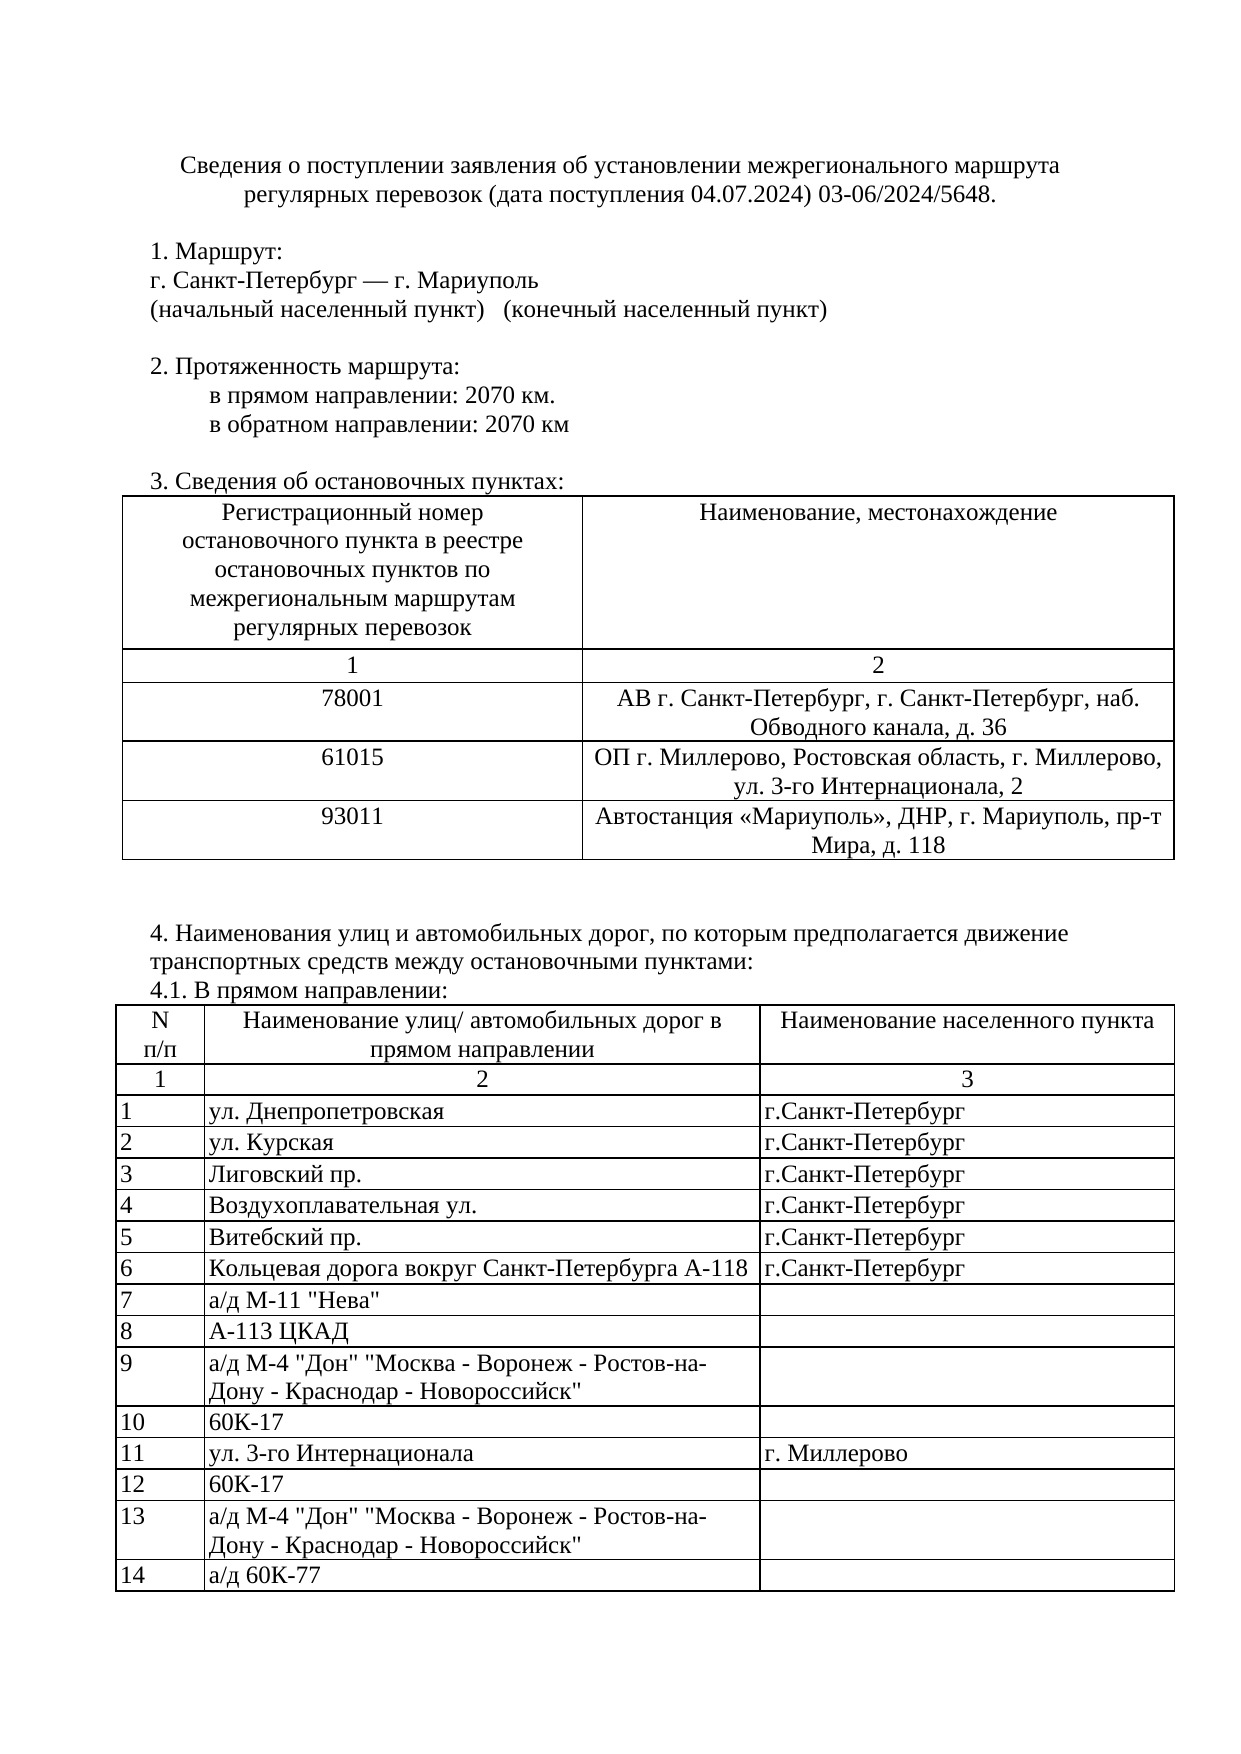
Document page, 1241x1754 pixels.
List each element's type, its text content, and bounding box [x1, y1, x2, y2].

table_cell г.Санкт-Петербург [761, 1190, 1174, 1220]
table_cell [761, 1560, 1174, 1590]
table_cell 6 [117, 1253, 204, 1283]
text (начальный населенный пункт) (конечный населенный пункт) [150, 294, 1090, 322]
text г. Санкт-Петербург — г. Мариуполь [150, 265, 1090, 294]
table_cell 9 [117, 1348, 204, 1405]
table_cell г.Санкт-Петербург [761, 1253, 1174, 1283]
text 1. Маршрут: [150, 236, 1090, 265]
table_cell Лиговский пр. [205, 1159, 759, 1189]
table_cell ОП г. Миллерово, Ростовская область, г. Миллерово, ул. 3-го Интернационала, 2 [583, 742, 1173, 799]
text 4. Наименования улиц и автомобильных дорог, по которым предполагается движение транспортных средств между остановочными пунктами: [150, 918, 1090, 975]
table_cell АВ г. Санкт-Петербург, г. Санкт-Петербург, наб. Обводного канала, д. 36 [583, 683, 1173, 740]
table_cell Витебский пр. [205, 1222, 759, 1252]
table_cell а/д 60К-77 [205, 1560, 759, 1590]
table_cell 3 [117, 1159, 204, 1189]
table_cell [761, 1285, 1174, 1314]
table_cell 2 [117, 1127, 204, 1157]
table_cell 1 [123, 650, 582, 681]
table_cell А-113 ЦКАД [205, 1316, 759, 1346]
table_cell 93011 [123, 801, 582, 858]
text в прямом направлении: 2070 км. [150, 380, 1090, 409]
table_header Наименование, местонахождение [583, 497, 1173, 648]
table_cell 11 [117, 1438, 204, 1468]
table_cell 12 [117, 1470, 204, 1499]
table_cell 3 [761, 1065, 1174, 1094]
table_cell 8 [117, 1316, 204, 1346]
table_cell 78001 [123, 683, 582, 740]
table_cell 13 [117, 1501, 204, 1558]
table_cell ул. 3-го Интернационала [205, 1438, 759, 1468]
table_cell 2 [205, 1065, 759, 1094]
table_cell а/д М-4 "Дон" "Москва - Воронеж - Ростов-на-Дону - Краснодар - Новороссийск" [205, 1348, 759, 1405]
table_cell Воздухоплавательная ул. [205, 1190, 759, 1220]
table_cell Кольцевая дорога вокруг Санкт-Петербурга А-118 [205, 1253, 759, 1283]
table_cell [761, 1407, 1174, 1437]
table_cell 1 [117, 1065, 204, 1094]
text в обратном направлении: 2070 км [150, 409, 1090, 437]
table_cell г.Санкт-Петербург [761, 1127, 1174, 1157]
table_header Наименование населенного пункта [761, 1006, 1174, 1063]
table_cell 61015 [123, 742, 582, 799]
table_cell 14 [117, 1560, 204, 1590]
table_cell [761, 1316, 1174, 1346]
text 3. Сведения об остановочных пунктах: [150, 466, 1090, 495]
table_cell ул. Курская [205, 1127, 759, 1157]
table_cell [761, 1348, 1174, 1405]
table_cell г.Санкт-Петербург [761, 1159, 1174, 1189]
table_cell [761, 1501, 1174, 1558]
table_cell Автостанция «Мариуполь», ДНР, г. Мариуполь, пр-т Мира, д. 118 [583, 801, 1173, 858]
table_cell а/д М-11 "Нева" [205, 1285, 759, 1314]
table_cell г.Санкт-Петербург [761, 1096, 1174, 1126]
table_cell а/д М-4 "Дон" "Москва - Воронеж - Ростов-на-Дону - Краснодар - Новороссийск" [205, 1501, 759, 1558]
table_cell г. Миллерово [761, 1438, 1174, 1468]
table_cell 1 [117, 1096, 204, 1126]
table_header Наименование улиц/ автомобильных дорог в прямом направлении [205, 1006, 759, 1063]
table_header Регистрационный номер остановочного пункта в реестре остановочных пунктов по межрегиональным маршрутам регулярных перевозок [123, 497, 582, 648]
table_cell 5 [117, 1222, 204, 1252]
table_cell ул. Днепропетровская [205, 1096, 759, 1126]
table_header N п/п [117, 1006, 204, 1063]
table_cell г.Санкт-Петербург [761, 1222, 1174, 1252]
text Сведения о поступлении заявления об установлении межрегионального маршрута регулярных перевозок (дата поступления 04.07.2024) 03-06/2024/5648. [150, 150, 1090, 207]
table_cell [761, 1470, 1174, 1499]
table_cell 10 [117, 1407, 204, 1437]
table_cell 7 [117, 1285, 204, 1314]
table_cell 2 [583, 650, 1173, 681]
table_cell 60К-17 [205, 1470, 759, 1499]
text 4.1. В прямом направлении: [150, 975, 1090, 1004]
text 2. Протяженность маршрута: [150, 351, 1090, 380]
table_cell 4 [117, 1190, 204, 1220]
table_cell 60К-17 [205, 1407, 759, 1437]
